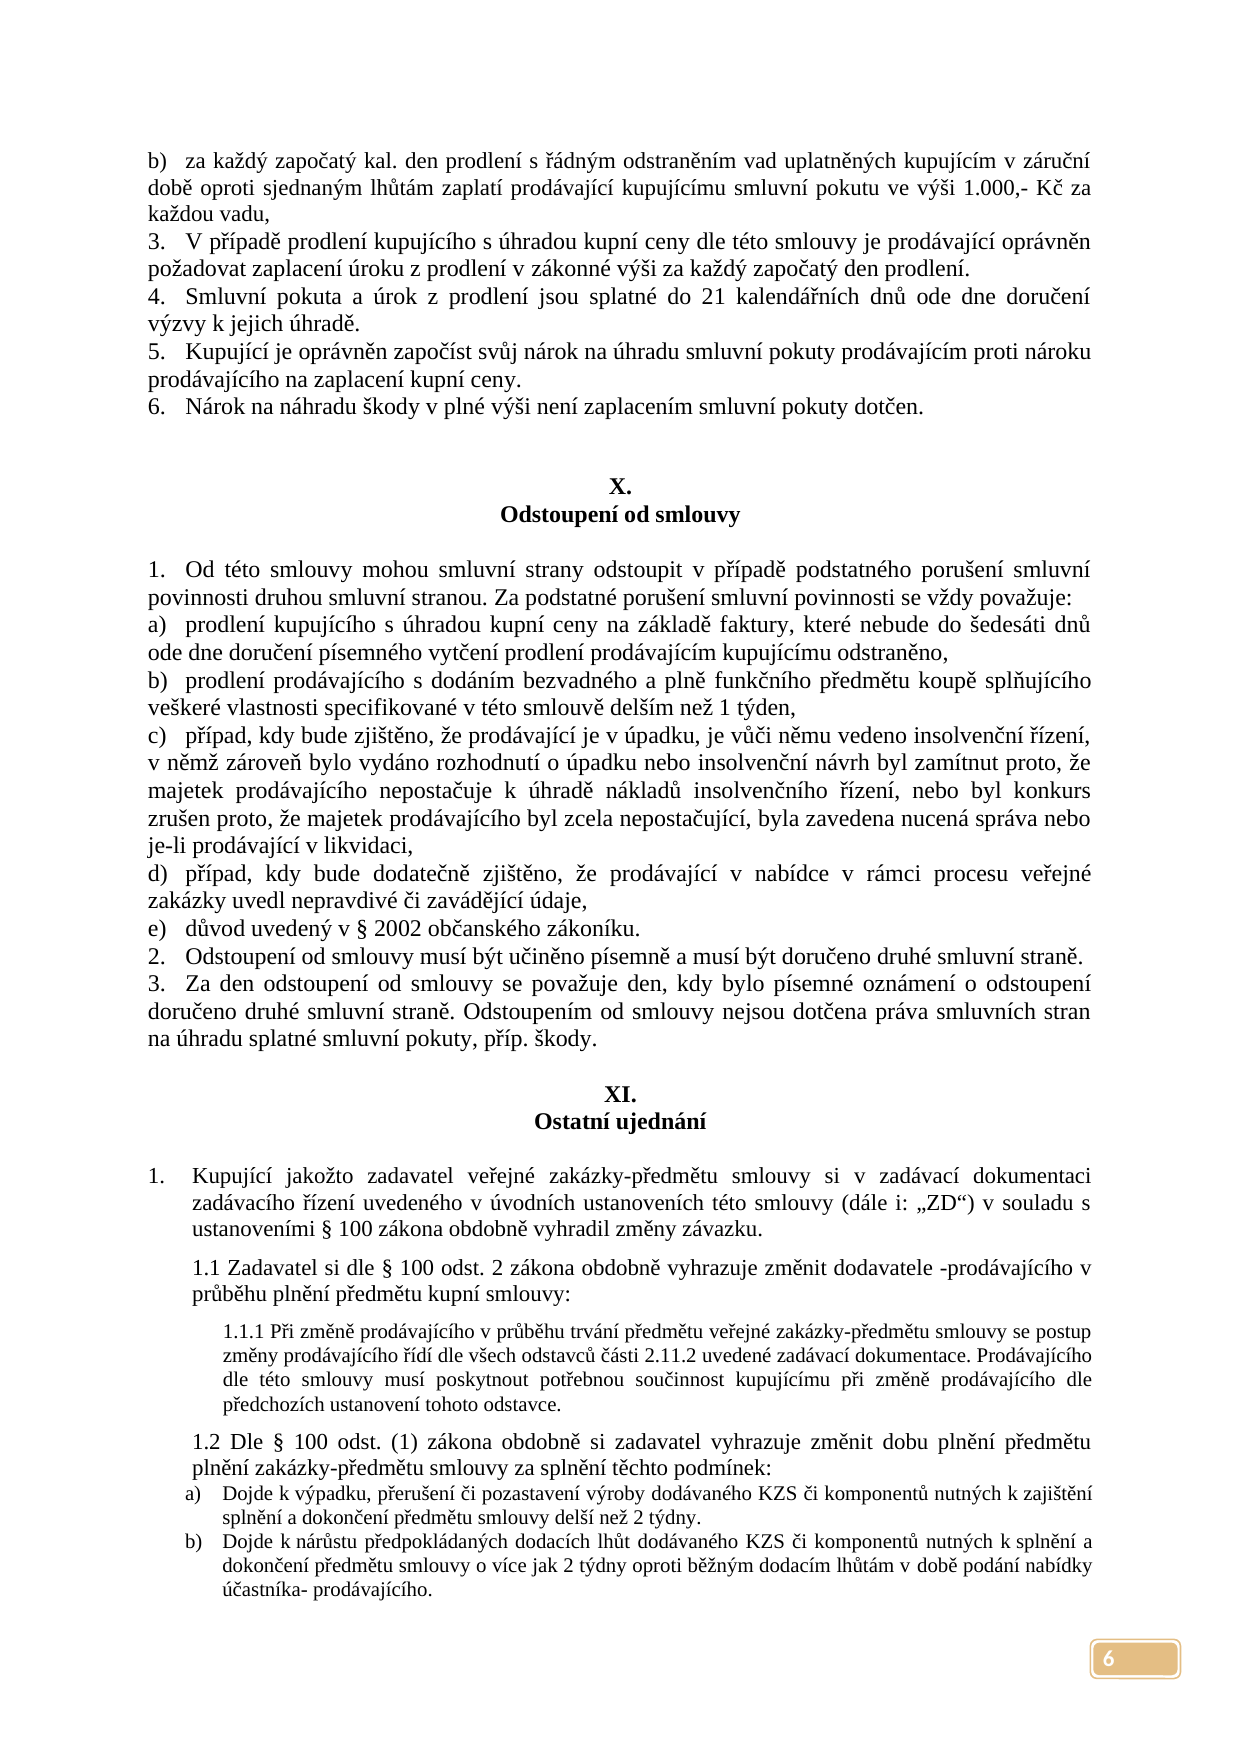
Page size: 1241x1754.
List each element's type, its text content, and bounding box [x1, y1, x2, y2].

text XI. [148, 1080, 1093, 1107]
text 3. V případě prodlení kupujícího s úhradou kupní ceny dle této smlouvy je prodávající oprávněn požadovat zaplacení úroku z prodlení v zákonné výši za každý započatý den prodlení. [148, 227, 1093, 282]
text 1. Od této smlouvy mohou smluvní strany odstoupit v případě podstatného porušení smluvní povinnosti druhou smluvní stranou. Za podstatné porušení smluvní povinnosti se vždy považuje: [148, 555, 1093, 610]
text 3. Za den odstoupení od smlouvy se považuje den, kdy bylo písemné oznámení o odstoupení doručeno druhé smluvní straně. Odstoupením od smlouvy nejsou dotčena práva smluvních stran na úhradu splatné smluvní pokuty, příp. škody. [148, 969, 1093, 1052]
text 5. Kupující je oprávněn započíst svůj nárok na úhradu smluvní pokuty prodávajícím proti nároku prodávajícího na zaplacení kupní ceny. [148, 337, 1093, 392]
text b) prodlení prodávajícího s dodáním bezvadného a plně funkčního předmětu koupě splňujícího veškeré vlastnosti specifikované v této smlouvě delším než 1 týden, [148, 666, 1093, 721]
text 4. Smluvní pokuta a úrok z prodlení jsou splatné do 21 kalendářních dnů ode dne doručení výzvy k jejich úhradě. [148, 282, 1093, 337]
text Ostatní ujednání [148, 1107, 1093, 1135]
text X. [148, 472, 1093, 500]
text 1.2 Dle § 100 odst. (1) zákona obdobně si zadavatel vyhrazuje změnit dobu plnění předmětu plnění zakázky-předmětu smlouvy za splnění těchto podmínek: [192, 1428, 1093, 1481]
text Odstoupení od smlouvy [148, 500, 1093, 528]
list Dojde k nárůstu předpokládaných dodacích lhůt dodávaného KZS či komponentů nutných k splnění a dokončení předmětu smlouvy o více jak 2 týdny oproti běžným dodacím lhůtám v době podání nabídky účastníka- prodávajícího. [185, 1529, 1093, 1601]
text d) případ, kdy bude dodatečně zjištěno, že prodávající v nabídce v rámci procesu veřejné zakázky uvedl nepravdivé či zavádějící údaje, [148, 859, 1093, 914]
text 1.1 Zadavatel si dle § 100 odst. 2 zákona obdobně vyhrazuje změnit dodavatele -prodávajícího v průběhu plnění předmětu kupní smlouvy: [192, 1254, 1093, 1307]
list Dojde k výpadku, přerušení či pozastavení výroby dodávaného KZS či komponentů nutných k zajištění splnění a dokončení předmětu smlouvy delší než 2 týdny. [185, 1481, 1093, 1529]
list Kupující jakožto zadavatel veřejné zakázky-předmětu smlouvy si v zadávací dokumentaci zadávacího řízení uvedeného v úvodních ustanoveních této smlouvy (dále i: „ZD“) v souladu s ustanoveními § 100 zákona obdobně vyhradil změny závazku. [148, 1162, 1093, 1242]
text a) prodlení kupujícího s úhradou kupní ceny na základě faktury, které nebude do šedesáti dnů ode dne doručení písemného vytčení prodlení prodávajícím kupujícímu odstraněno, [148, 610, 1093, 666]
text b) za každý započatý kal. den prodlení s řádným odstraněním vad uplatněných kupujícím v záruční době oproti sjednaným lhůtám zaplatí prodávající kupujícímu smluvní pokutu ve výši 1.000,- Kč za každou vadu, [148, 148, 1093, 227]
text c) případ, kdy bude zjištěno, že prodávající je v úpadku, je vůči němu vedeno insolvenční řízení, v němž zároveň bylo vydáno rozhodnutí o úpadku nebo insolvenční návrh byl zamítnut proto, že majetek prodávajícího nepostačuje k úhradě nákladů insolvenčního řízení, nebo byl konkurs zrušen proto, že majetek prodávajícího byl zcela nepostačující, byla zavedena nucená správa nebo je-li prodávající v likvidaci, [148, 721, 1093, 859]
text e) důvod uvedený v § 2002 občanského zákoníku. [148, 914, 1093, 942]
text 2. Odstoupení od smlouvy musí být učiněno písemně a musí být doručeno druhé smluvní straně. [148, 942, 1093, 969]
text 1.1.1 Při změně prodávajícího v průběhu trvání předmětu veřejné zakázky-předmětu smlouvy se postup změny prodávajícího řídí dle všech odstavců části 2.11.2 uvedené zadávací dokumentace. Prodávajícího dle této smlouvy musí poskytnout potřebnou součinnost kupujícímu při změně prodávajícího dle předchozích ustanovení tohoto odstavce. [223, 1319, 1093, 1416]
text 6. Nárok na náhradu škody v plné výši není zaplacením smluvní pokuty dotčen. [148, 392, 1093, 420]
